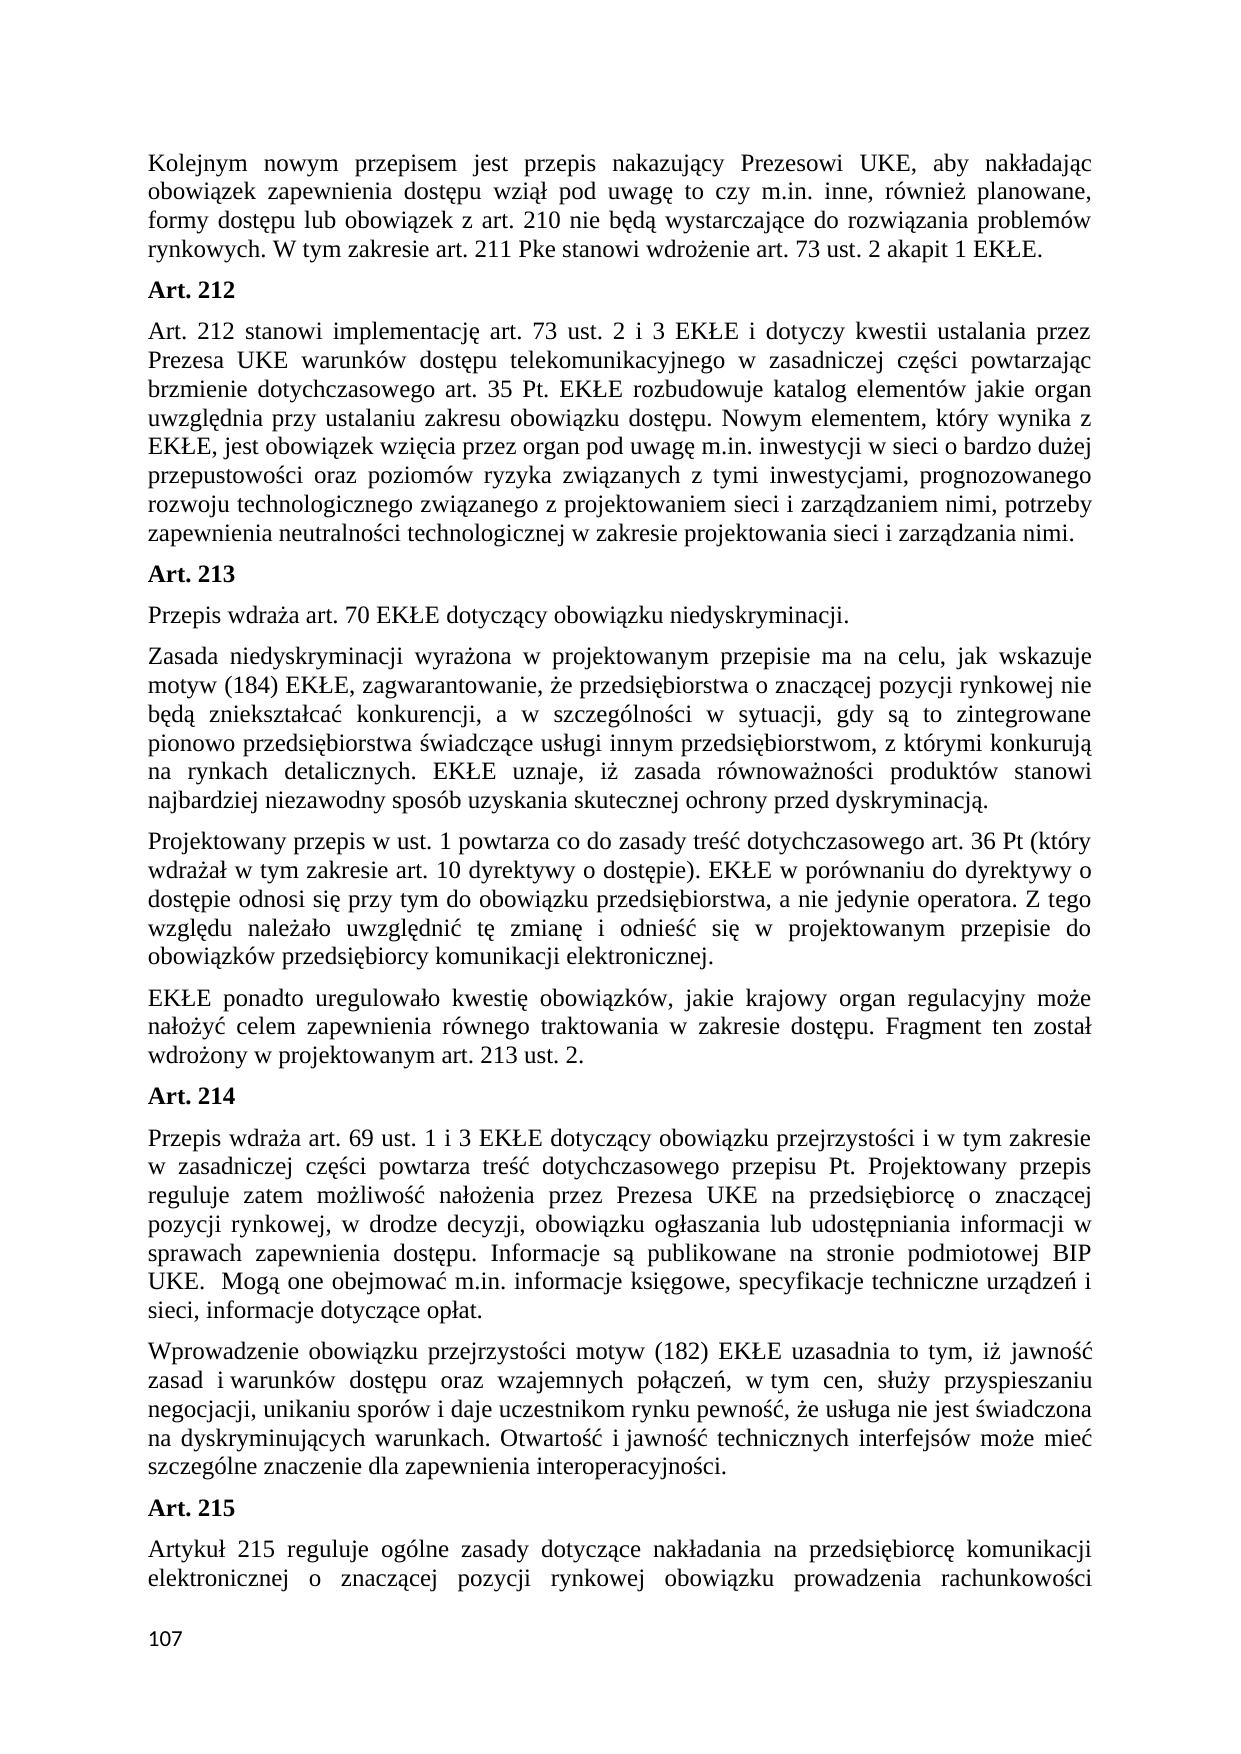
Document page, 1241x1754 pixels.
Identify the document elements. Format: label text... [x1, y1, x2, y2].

text Kolejnym nowym przepisem jest przepis nakazujący Prezesowi UKE, aby nakładając obowiązek zapewnienia dostępu wziął pod uwagę to czy m.in. inne, również planowane, formy dostępu lub obowiązek z art. 210 nie będą wystarczające do rozwiązania problemów rynkowych. W tym zakresie art. 211 Pke stanowi wdrożenie art. 73 ust. 2 akapit 1 EKŁE. [148, 148, 1093, 263]
text Art. 212 stanowi implementację art. 73 ust. 2 i 3 EKŁE i dotyczy kwestii ustalania przez Prezesa UKE warunków dostępu telekomunikacyjnego w zasadniczej części powtarzając brzmienie dotychczasowego art. 35 Pt. EKŁE rozbudowuje katalog elementów jakie organ uwzględnia przy ustalaniu zakresu obowiązku dostępu. Nowym elementem, który wynika z EKŁE, jest obowiązek wzięcia przez organ pod uwagę m.in. inwestycji w sieci o bardzo dużej przepustowości oraz poziomów ryzyka związanych z tymi inwestycjami, prognozowanego rozwoju technologicznego związanego z projektowaniem sieci i zarządzaniem nimi, potrzeby zapewnienia neutralności technologicznej w zakresie projektowania sieci i zarządzania nimi. [148, 316, 1093, 546]
text Przepis wdraża art. 70 EKŁE dotyczący obowiązku niedyskryminacji. [148, 600, 1093, 629]
text Art. 212 [148, 275, 1093, 304]
text Projektowany przepis w ust. 1 powtarza co do zasady treść dotychczasowego art. 36 Pt (który wdrażał w tym zakresie art. 10 dyrektywy o dostępie). EKŁE w porównaniu do dyrektywy o dostępie odnosi się przy tym do obowiązku przedsiębiorstwa, a nie jedynie operatora. Z tego względu należało uwzględnić tę zmianę i odnieść się w projektowanym przepisie do obowiązków przedsiębiorcy komunikacji elektronicznej. [148, 826, 1093, 970]
text Art. 215 [148, 1493, 1093, 1521]
text Zasada niedyskryminacji wyrażona w projektowanym przepisie ma na celu, jak wskazuje motyw (184) EKŁE, zagwarantowanie, że przedsiębiorstwa o znaczącej pozycji rynkowej nie będą zniekształcać konkurencji, a w szczególności w sytuacji, gdy są to zintegrowane pionowo przedsiębiorstwa świadczące usługi innym przedsiębiorstwom, z którymi konkurują na rynkach detalicznych. EKŁE uznaje, iż zasada równoważności produktów stanowi najbardziej niezawodny sposób uzyskania skutecznej ochrony przed dyskryminacją. [148, 641, 1093, 814]
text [148, 1534, 1093, 1591]
text Przepis wdraża art. 69 ust. 1 i 3 EKŁE dotyczący obowiązku przejrzystości i w tym zakresie w zasadniczej części powtarza treść dotychczasowego przepisu Pt. Projektowany przepis reguluje zatem możliwość nałożenia przez Prezesa UKE na przedsiębiorcę o znaczącej pozycji rynkowej, w drodze decyzji, obowiązku ogłaszania lub udostępniania informacji w sprawach zapewnienia dostępu. Informacje są publikowane na stronie podmiotowej BIP UKE. Mogą one obejmować m.in. informacje księgowe, specyfikacje techniczne urządzeń i sieci, informacje dotyczące opłat. [148, 1123, 1093, 1324]
text EKŁE ponadto uregulowało kwestię obowiązków, jakie krajowy organ regulacyjny może nałożyć celem zapewnienia równego traktowania w zakresie dostępu. Fragment ten został wdrożony w projektowanym art. 213 ust. 2. [148, 983, 1093, 1069]
text Wprowadzenie obowiązku przejrzystości motyw (182) EKŁE uzasadnia to tym, iż jawność zasad i warunków dostępu oraz wzajemnych połączeń, w tym cen, służy przyspieszaniu negocjacji, unikaniu sporów i daje uczestnikom rynku pewność, że usługa nie jest świadczona na dyskryminujących warunkach. Otwartość i jawność technicznych interfejsów może mieć szczególne znaczenie dla zapewnienia interoperacyjności. [148, 1336, 1093, 1480]
text Art. 213 [148, 559, 1093, 588]
text Art. 214 [148, 1081, 1093, 1110]
